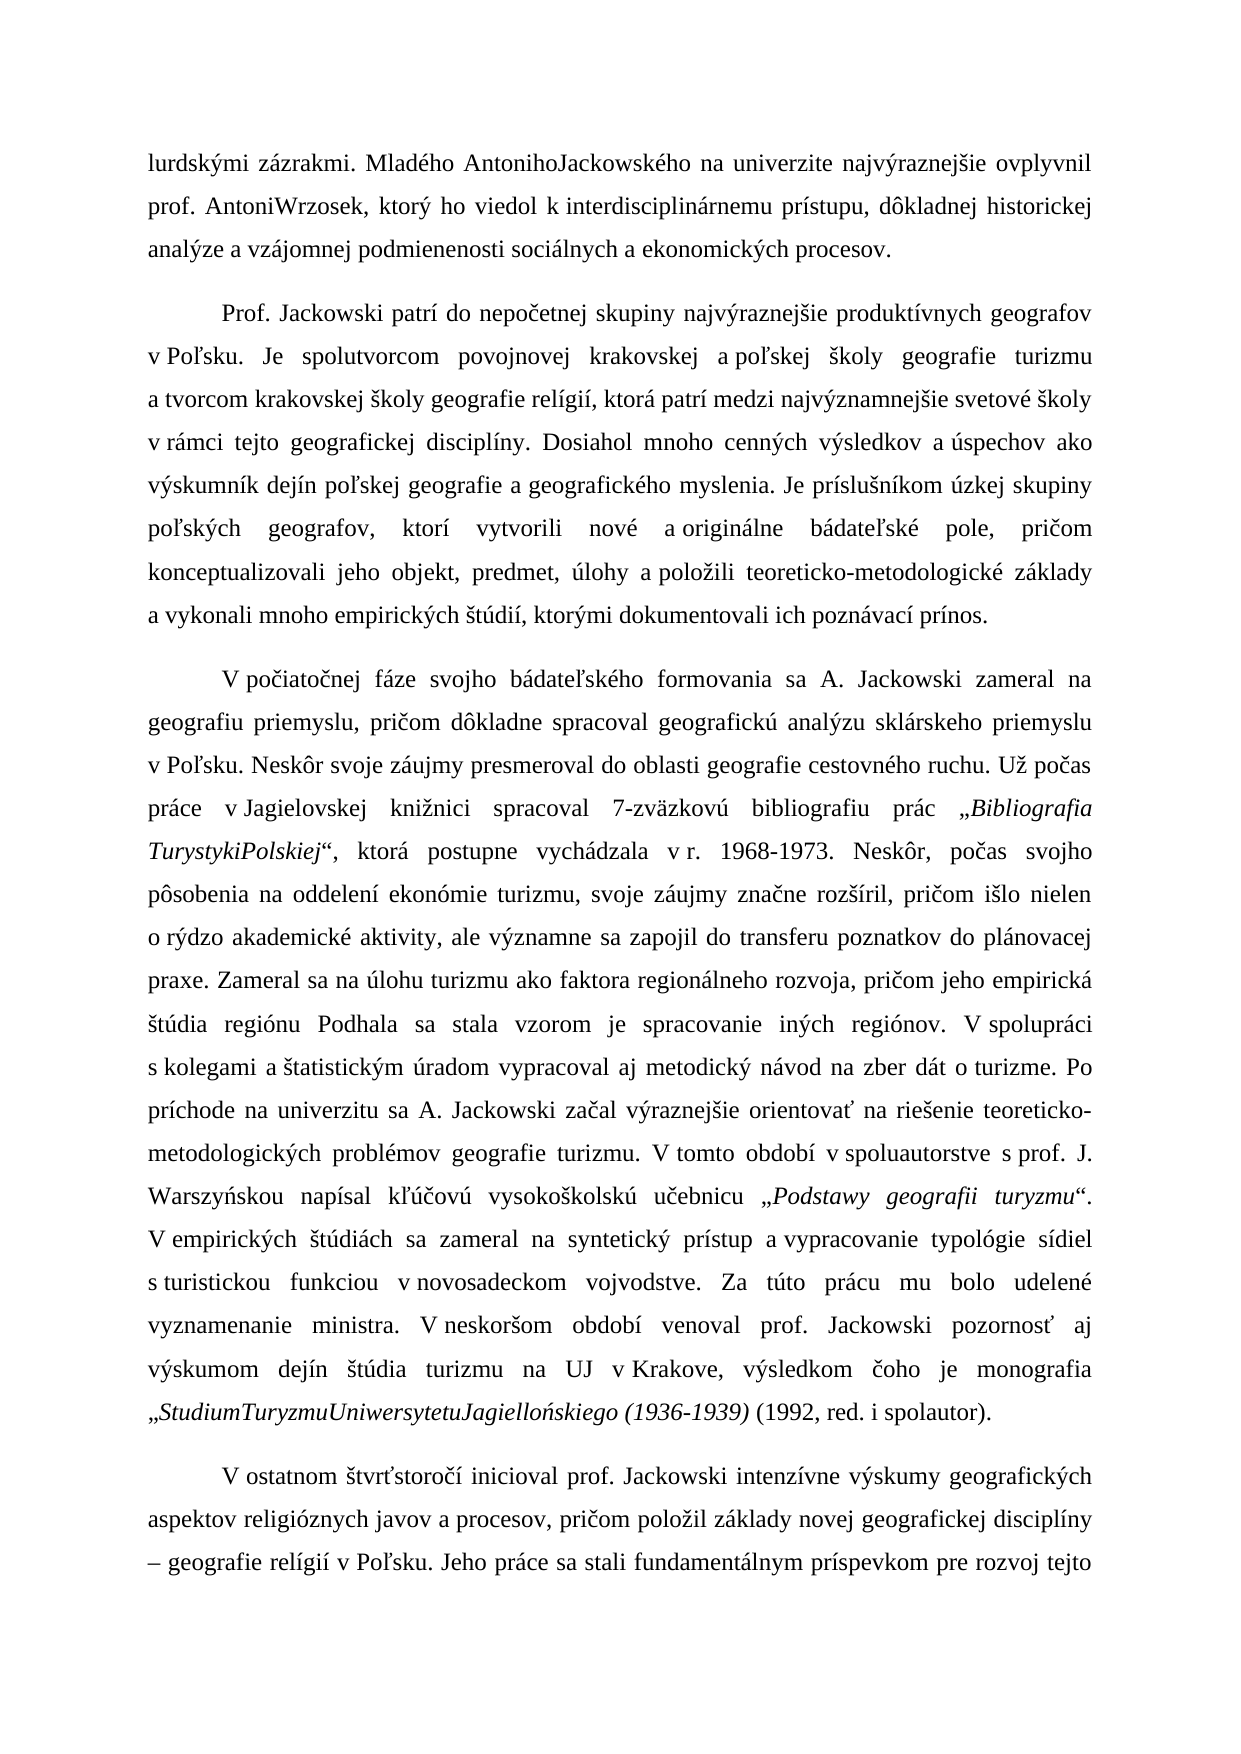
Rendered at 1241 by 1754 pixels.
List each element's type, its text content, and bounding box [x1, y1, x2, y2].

text V počiatočnej fáze svojho bádateľského formovania sa A. Jackowski zameral na geografiu priemyslu, pričom dôkladne spracoval geografickú analýzu sklárskeho priemyslu v Poľsku. Neskôr svoje záujmy presmeroval do oblasti geografie cestovného ruchu. Už počas práce v Jagielovskej knižnici spracoval 7-zväzkovú bibliografiu prác „Bibliografia TurystykiPolskiej“, ktorá postupne vychádzala v r. 1968-1973. Neskôr, počas svojho pôsobenia na oddelení ekonómie turizmu, svoje záujmy značne rozšíril, pričom išlo nielen o rýdzo akademické aktivity, ale významne sa zapojil do transferu poznatkov do plánovacej praxe. Zameral sa na úlohu turizmu ako faktora regionálneho rozvoja, pričom jeho empirická štúdia regiónu Podhala sa stala vzorom je spracovanie iných regiónov. V spolupráci s kolegami a štatistickým úradom vypracoval aj metodický návod na zber dát o turizme. Po príchode na univerzitu sa A. Jackowski začal výraznejšie orientovať na riešenie teoreticko-metodologických problémov geografie turizmu. V tomto období v spoluautorstve s prof. J. Warszyńskou napísal kľúčovú vysokoškolskú učebnicu „Podstawy geografii turyzmu“. V empirických štúdiách sa zameral na syntetický prístup a vypracovanie typológie sídiel s turistickou funkciou v novosadeckom vojvodstve. Za túto prácu mu bolo udelené vyznamenanie ministra. V neskoršom období venoval prof. Jackowski pozornosť aj výskumom dejín štúdia turizmu na UJ v Krakove, výsledkom čoho je monografia „StudiumTuryzmuUniwersytetuJagiellońskiego (1936-1939) (1992, red. i spolautor). [148, 664, 1093, 1426]
text Prof. Jackowski patrí do nepočetnej skupiny najvýraznejšie produktívnych geografov v Poľsku. Je spolutvorcom povojnovej krakovskej a poľskej školy geografie turizmu a tvorcom krakovskej školy geografie relígií, ktorá patrí medzi najvýznamnejšie svetové školy v rámci tejto geografickej disciplíny. Dosiahol mnoho cenných výsledkov a úspechov ako výskumník dejín poľskej geografie a geografického myslenia. Je príslušníkom úzkej skupiny poľských geografov, ktorí vytvorili nové a originálne bádateľské pole, pričom konceptualizovali jeho objekt, predmet, úlohy a položili teoreticko-metodologické základy a vykonali mnoho empirických štúdií, ktorými dokumentovali ich poznávací prínos. [148, 298, 1093, 628]
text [148, 1461, 1093, 1576]
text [148, 148, 1093, 263]
